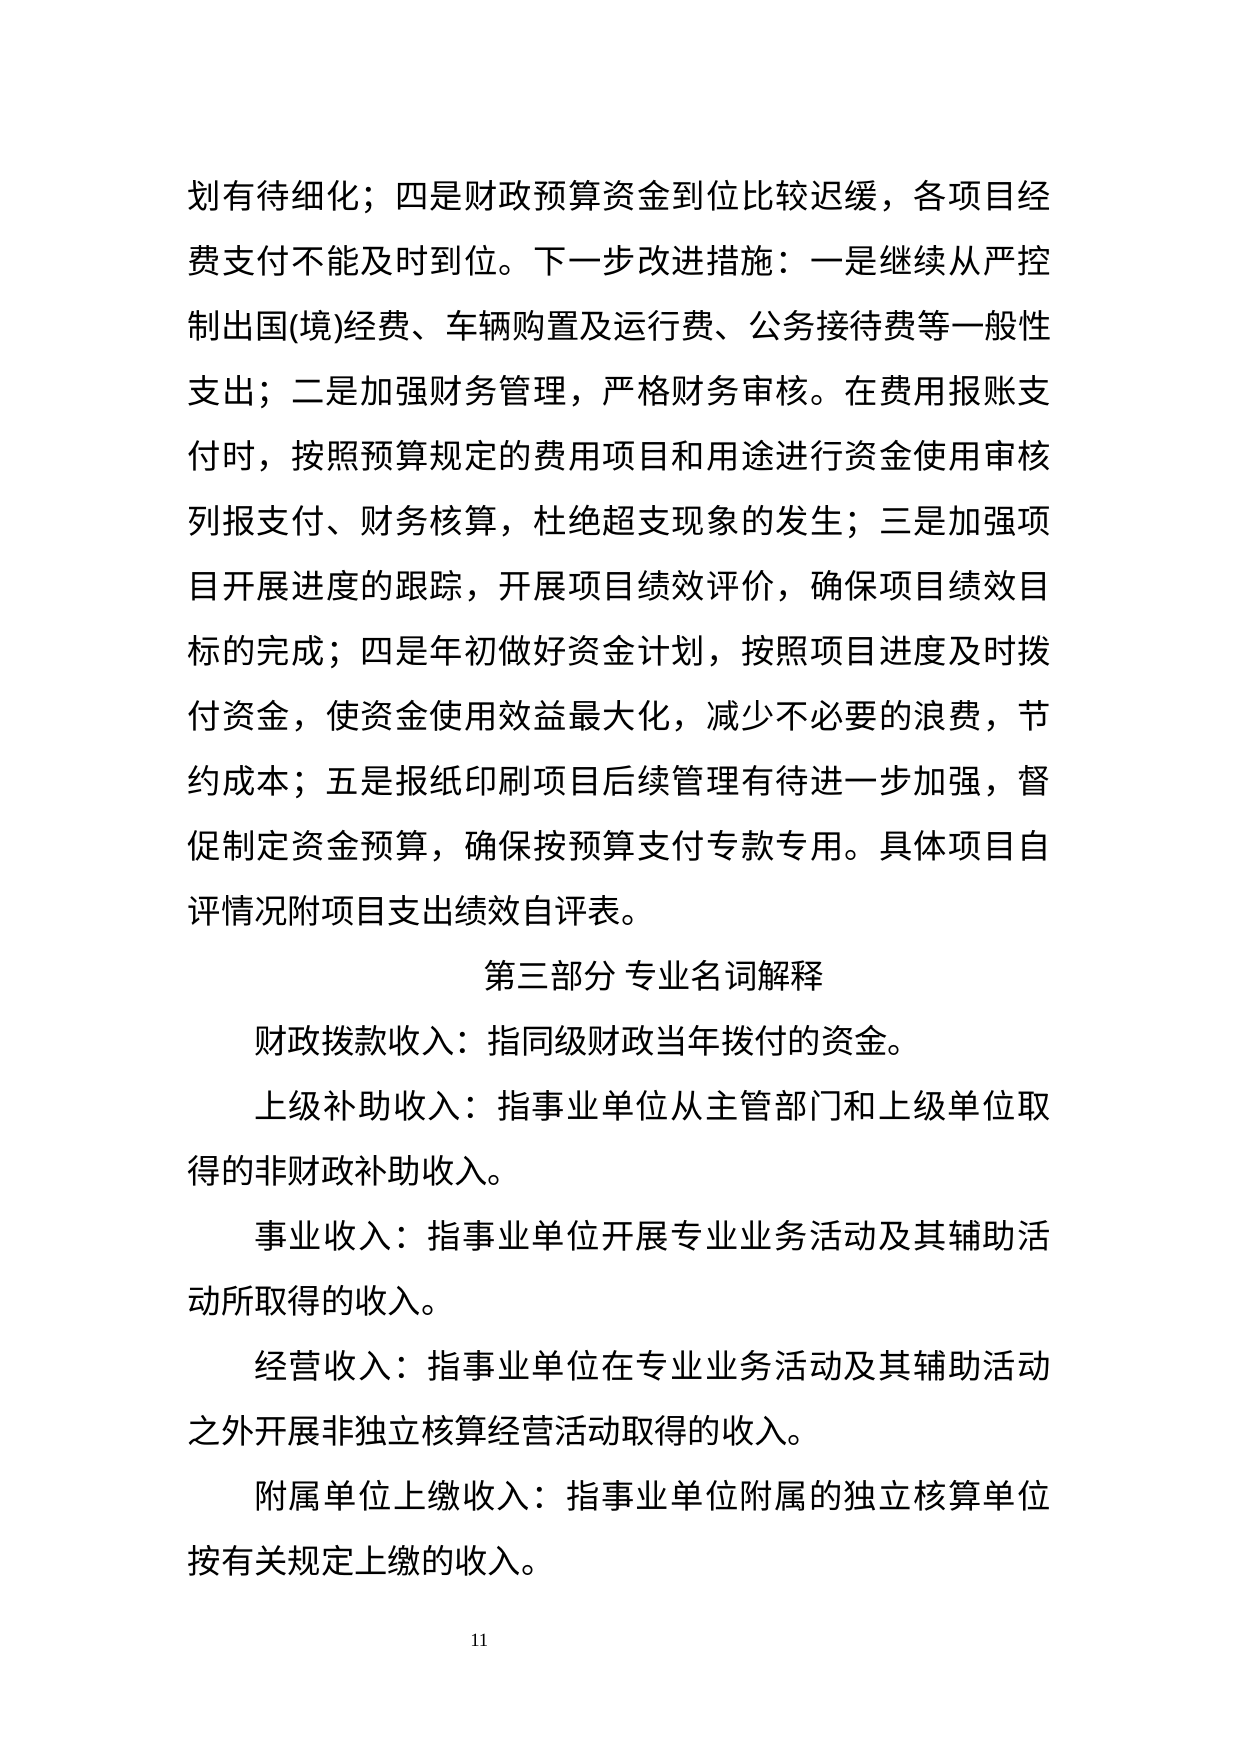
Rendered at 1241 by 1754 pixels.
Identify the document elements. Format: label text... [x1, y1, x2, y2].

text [187, 162, 1053, 942]
text 附属单位上缴收入：指事业单位附属的独立核算单位按有关规定上缴的收入。 [187, 1462, 1053, 1592]
text 第三部分 专业名词解释 [187, 942, 1053, 1007]
text 上级补助收入：指事业单位从主管部门和上级单位取得的非财政补助收入。 [187, 1072, 1053, 1202]
text 事业收入：指事业单位开展专业业务活动及其辅助活动所取得的收入。 [187, 1202, 1053, 1332]
text 经营收入：指事业单位在专业业务活动及其辅助活动之外开展非独立核算经营活动取得的收入。 [187, 1332, 1053, 1462]
text 财政拨款收入：指同级财政当年拨付的资金。 [187, 1007, 1053, 1072]
